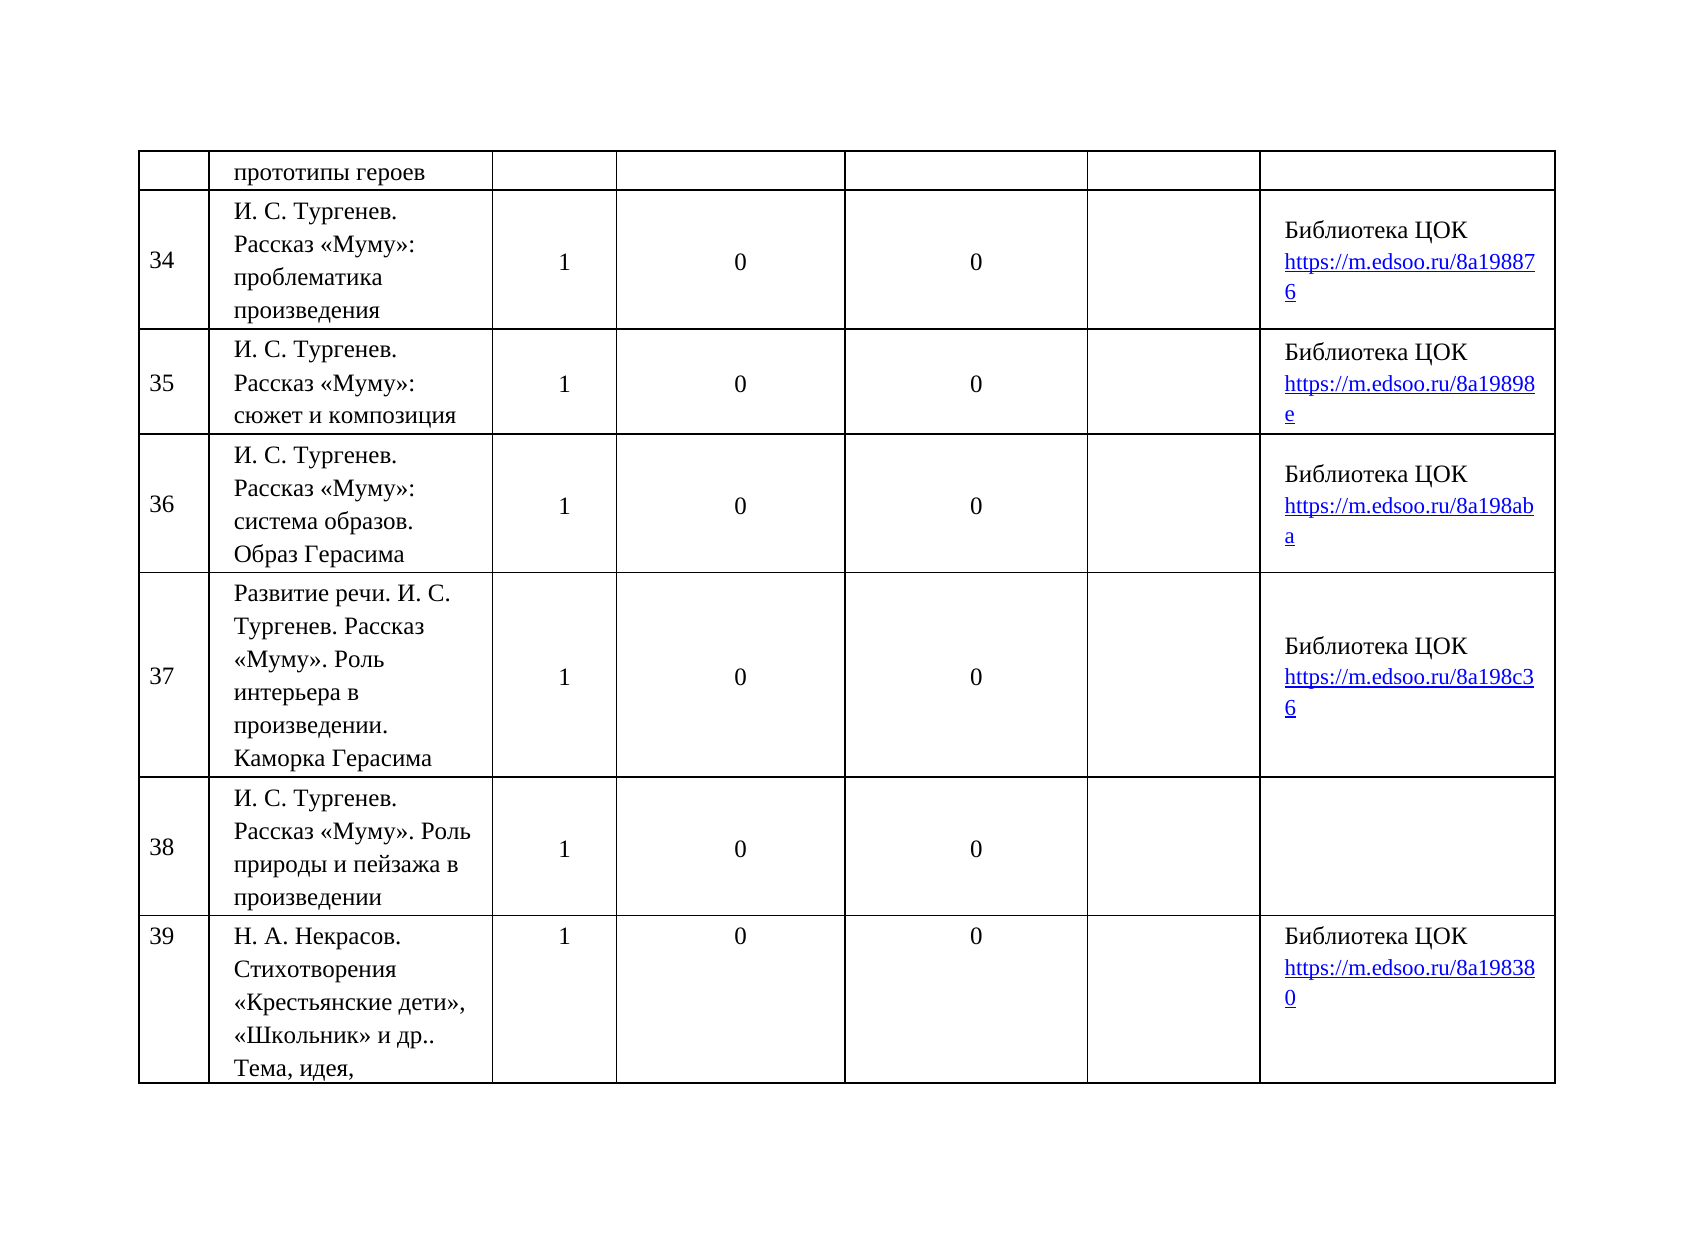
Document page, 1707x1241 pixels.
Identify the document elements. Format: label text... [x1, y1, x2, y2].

table_cell 0 [846, 191, 1087, 328]
table_cell 35 [140, 330, 208, 433]
table_cell Библиотека ЦОК https://m.edsoo.ru/8a198c36 [1261, 573, 1554, 776]
table_cell 0 [846, 916, 1087, 1082]
table_cell 1 [493, 191, 616, 328]
table_cell [1088, 778, 1259, 914]
table_cell Библиотека ЦОК https://m.edsoo.ru/8a198aba [1261, 435, 1554, 572]
table_cell 1 [493, 778, 616, 914]
table_cell Библиотека ЦОК https://m.edsoo.ru/8a19898e [1261, 330, 1554, 433]
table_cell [1261, 152, 1554, 189]
table_cell 1 [493, 916, 616, 1082]
table_cell Развитие речи. И. С. Тургенев. Рассказ «Муму». Роль интерьера в произведении. Каморка Герасима [210, 573, 492, 776]
table_cell [1088, 191, 1259, 328]
table_cell 1 [493, 152, 616, 189]
table_cell 0 [846, 330, 1087, 433]
table_cell 0 [617, 916, 844, 1082]
table_cell 0 [617, 778, 844, 914]
table_cell 1 [493, 330, 616, 433]
table_cell 38 [140, 778, 208, 914]
table_cell [1261, 778, 1554, 914]
table_cell [1088, 330, 1259, 433]
table_cell 0 [846, 435, 1087, 572]
table_cell И. С. Тургенев. Рассказ «Муму». Роль природы и пейзажа в произведении [210, 778, 492, 914]
table_cell 0 [617, 330, 844, 433]
table_cell 0 [617, 191, 844, 328]
table_cell 0 [617, 573, 844, 776]
table_cell [1088, 152, 1259, 189]
table_cell 39 [140, 916, 208, 1082]
table_cell 0 [846, 152, 1087, 189]
table_cell И. С. Тургенев. Рассказ «Муму»: система образов. Образ Герасима [210, 435, 492, 572]
table_cell 36 [140, 435, 208, 572]
table_cell 0 [617, 435, 844, 572]
table_cell 1 [493, 435, 616, 572]
table_cell 37 [140, 573, 208, 776]
table_cell 0 [846, 778, 1087, 914]
table_cell [1088, 435, 1259, 572]
table_cell И. С. Тургенев. Рассказ «Муму»: проблематика произведения [210, 191, 492, 328]
table_cell 33 [140, 152, 208, 189]
table_cell 34 [140, 191, 208, 328]
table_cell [1261, 916, 1554, 1082]
table_cell Библиотека ЦОК https://m.edsoo.ru/8a198876 [1261, 191, 1554, 328]
table_cell 1 [493, 573, 616, 776]
table_cell 0 [846, 573, 1087, 776]
table_cell [1088, 916, 1259, 1082]
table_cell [210, 916, 492, 1082]
table_cell И. С. Тургенев. Рассказ «Муму»: сюжет и композиция [210, 330, 492, 433]
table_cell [210, 152, 492, 189]
table_cell 0 [617, 152, 844, 189]
table_cell [1088, 573, 1259, 776]
